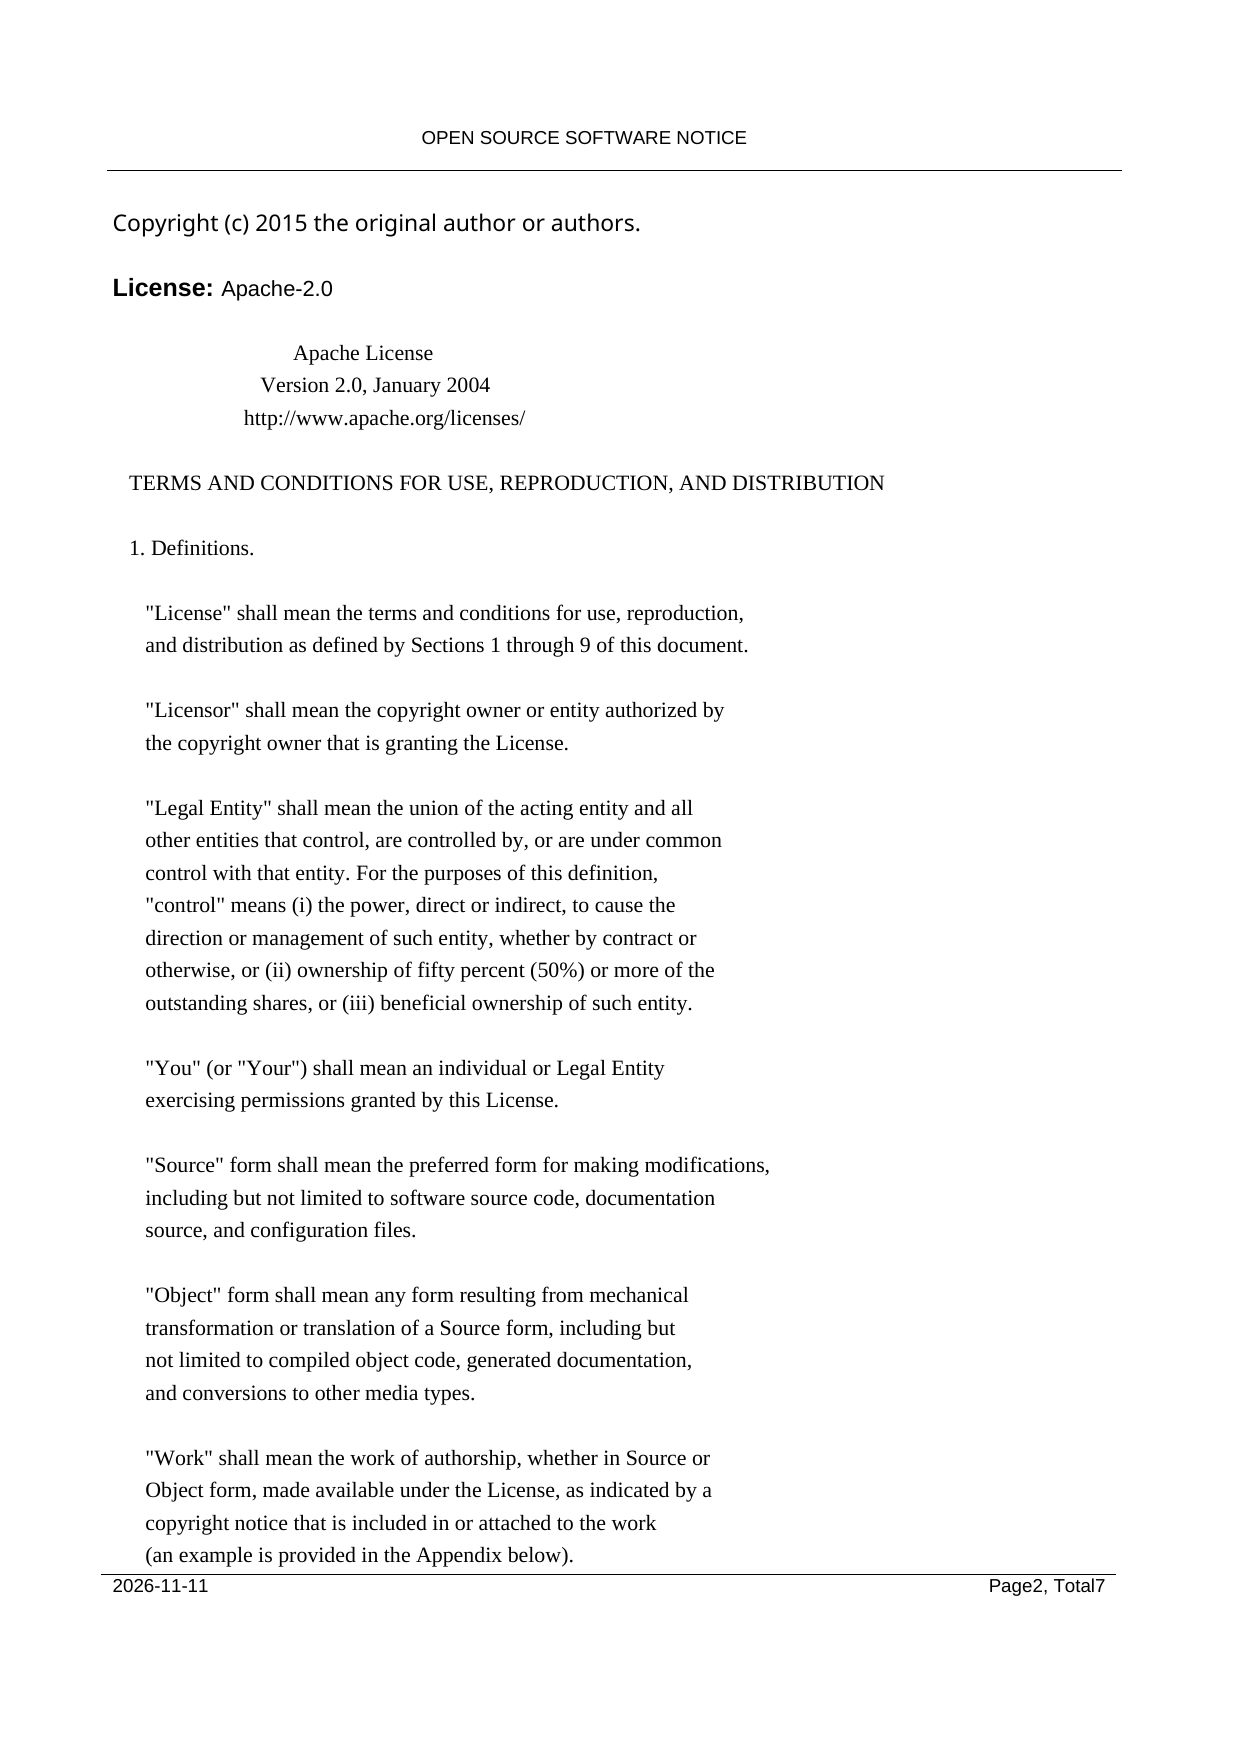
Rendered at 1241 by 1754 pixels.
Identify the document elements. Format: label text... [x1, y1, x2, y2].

text License: Apache-2.0 [112, 271, 1128, 304]
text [112, 206, 1128, 271]
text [112, 304, 1128, 1571]
